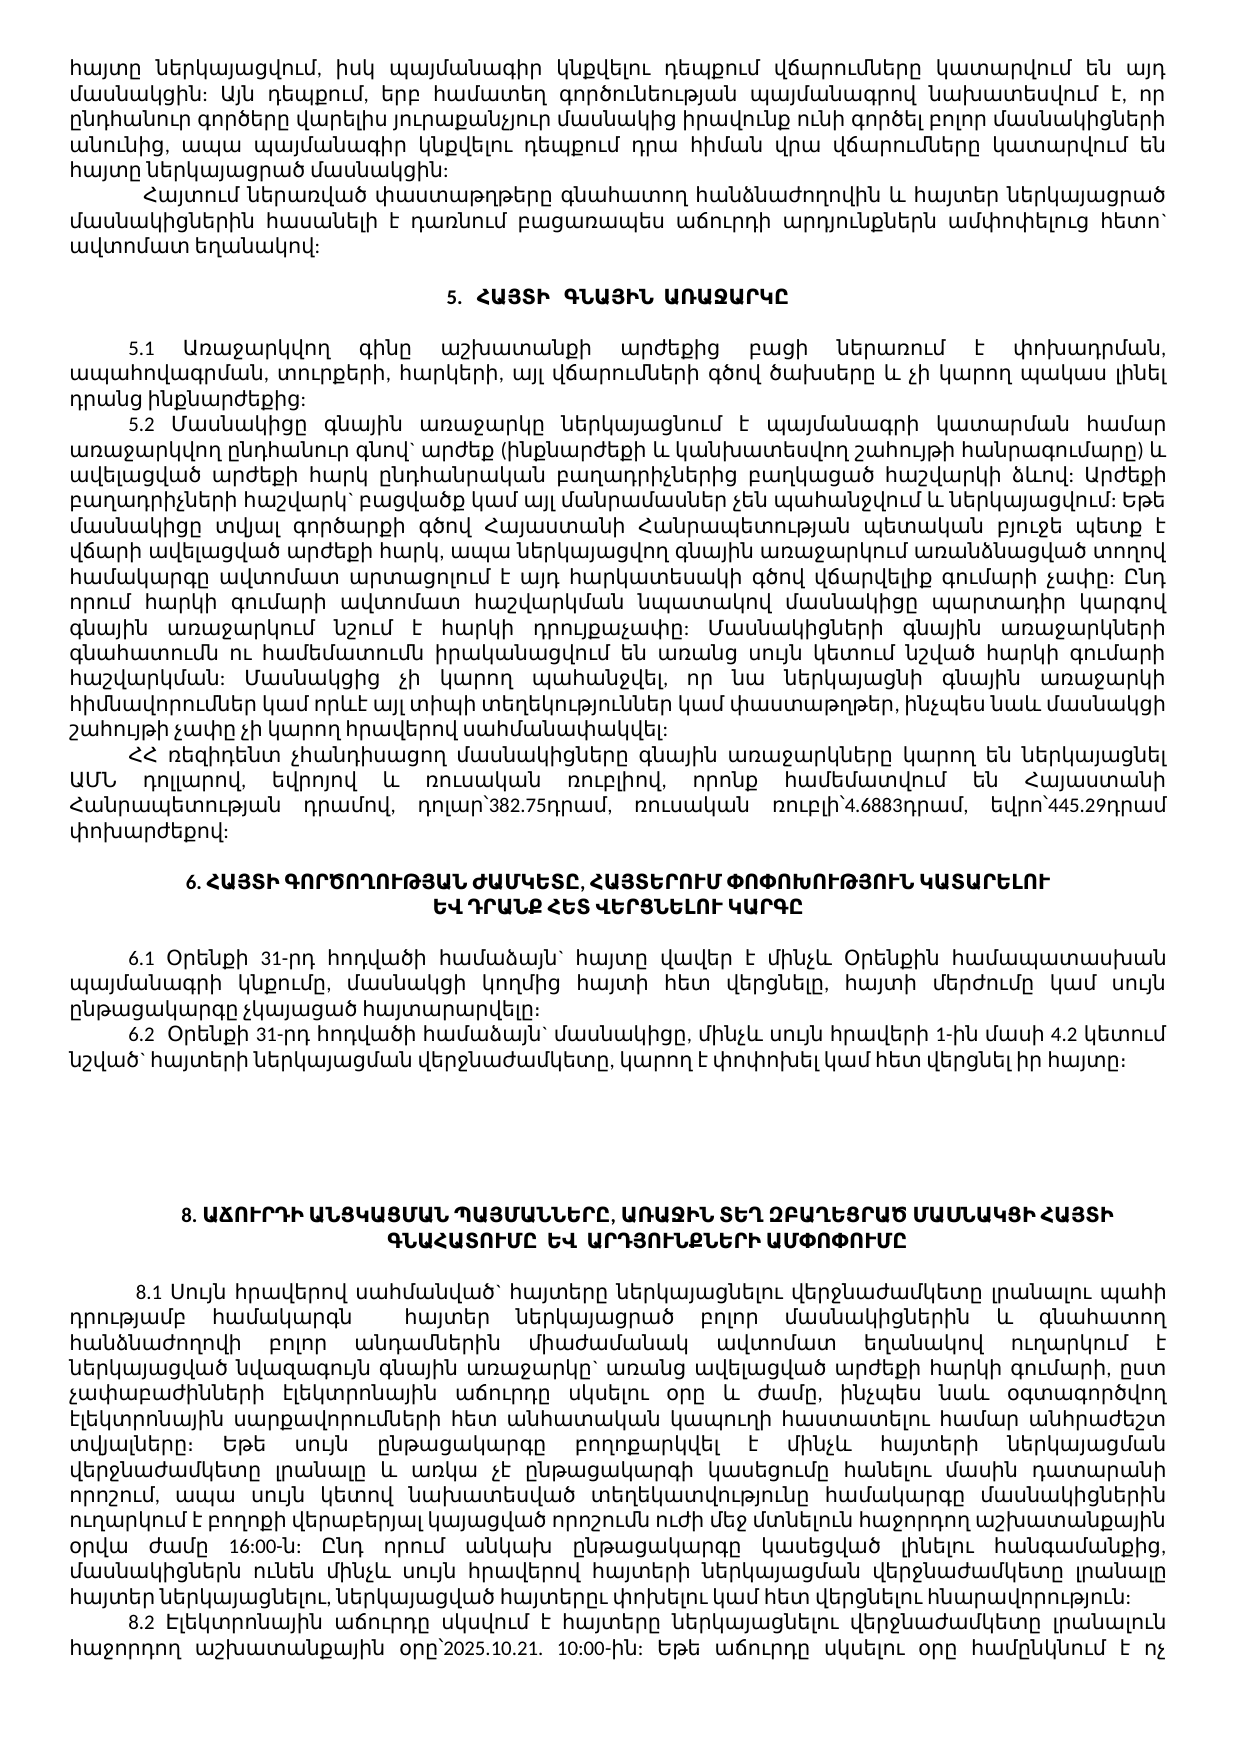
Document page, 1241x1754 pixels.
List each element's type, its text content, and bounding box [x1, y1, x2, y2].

text 6. ՀԱՅՏԻ ԳՈՐԾՈՂՈՒԹՅԱՆ ԺԱՄԿԵՏԸ, ՀԱՅՏԵՐՈՒՄ ՓՈՓՈԽՈՒԹՅՈՒՆ ԿԱՏԱՐԵԼՈՒ [69, 869, 1167, 894]
text 8. ԱՃՈՒՐԴԻ ԱՆՑԿԱՑՄԱՆ ՊԱՅՄԱՆՆԵՐԸ, ԱՌԱՋԻՆ ՏԵՂ ԶԲԱՂԵՑՐԱԾ ՄԱՍՆԱԿՑԻ ՀԱՅՏԻ [69, 1203, 1167, 1228]
text ԳՆԱՀԱՏՈՒՄԸ ԵՎ ԱՐԴՅՈՒՆՔՆԵՐԻ ԱՄՓՈՓՈՒՄԸ [69, 1228, 1167, 1253]
text 6.2 Օրենքի 31-րդ հոդվածի համաձայն` մասնակիցը, մինչև սույն հրավերի 1-ին մասի 4.2 կետում նշված` հայտերի ներկայացման վերջնաժամկետը, կարող է փոփոխել կամ հետ վերցնել իր հայտը։ [69, 1021, 1167, 1072]
text 6.1 Օրենքի 31-րդ հոդվածի համաձայն` հայտը վավեր է մինչև Օրենքին համապատասխան պայմանագրի կնքումը, մասնակցի կողմից հայտի հետ վերցնելը, հայտի մերժումը կամ սույն ընթացակարգը չկայացած հայտարարվելը։ [69, 945, 1167, 1021]
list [69, 56, 1167, 183]
text 8.1 Սույն հրավերով սահմանված` հայտերը ներկայացնելու վերջնաժամկետը լրանալու պահի դրությամբ համակարգն հայտեր ներկայացրած բոլոր մասնակիցներին և գնահատող հանձնաժողովի բոլոր անդամներին միաժամանակ ավտոմատ եղանակով ուղարկում է ներկայացված նվազագույն գնային առաջարկը` առանց ավելացված արժեքի հարկի գումարի, ըստ չափաբաժինների էլեկտրոնային աճուրդը սկսելու օրը և ժամը, ինչպես նաև օգտագործվող էլեկտրոնային սարքավորումների հետ անհատական կապուղի հաստատելու համար անհրաժեշտ տվյալները։ Եթե սույն ընթացակարգը բողոքարկվել է մինչև հայտերի ներկայացման վերջնաժամկետը լրանալը և առկա չէ ընթացակարգի կասեցումը հանելու մասին դատարանի որոշում, ապա սույն կետով նախատեսված տեղեկատվությունը համակարգը մասնակիցներին ուղարկում է բողոքի վերաբերյալ կայացված որոշումն ուժի մեջ մտնելուն հաջորդող աշխատանքային օրվա ժամը 16:00-ն: Ընդ որում անկախ ընթացակարգը կասեցված լինելու հանգամանքից, մասնակիցներն ունեն մինչև սույն հրավերով հայտերի ներկայացման վերջնաժամկետը լրանալը հայտեր ներկայացնելու, ներկայացված հայտերըւ փոխելու կամ հետ վերցնելու հնարավորություն: [69, 1279, 1167, 1609]
text 5. ՀԱՅՏԻ ԳՆԱՅԻՆ ԱՌԱՋԱՐԿԸ [69, 284, 1167, 310]
text ԵՎ ԴՐԱՆՔ ՀԵՏ ՎԵՐՑՆԵԼՈՒ ԿԱՐԳԸ [69, 894, 1167, 920]
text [69, 1609, 1167, 1660]
text 5.1 Առաջարկվող գինը աշխատանքի արժեքից բացի ներառում է փոխադրման, ապահովագրման, տուրքերի, հարկերի, այլ վճարումների գծով ծախսերը և չի կարող պակաս լինել դրանց ինքնարժեքից: [69, 335, 1167, 411]
text ՀՀ ռեզիդենտ չհանդիսացող մասնակիցները գնային առաջարկները կարող են ներկայացնել ԱՄՆ դոլլարով, եվրոյով և ռուսական ռուբլիով, որոնք համեմատվում են Հայաստանի Հանրապետության դրամով, դոլար՝382.75դրամ, ռուսական ռուբլի՝4.6883դրամ, եվրո՝445.29դրամ փոխարժեքով: [69, 742, 1167, 843]
text 5.2 Մասնակիցը գնային առաջարկը ներկայացնում է պայմանագրի կատարման համար առաջարկվող ընդհանուր գնով` արժեք (ինքնարժեքի և կանխատեսվող շահույթի հանրագումարը) և ավելացված արժեքի հարկ ընդհանրական բաղադրիչներից բաղկացած հաշվարկի ձևով: Արժեքի բաղադրիչների հաշվարկ` բացվածք կամ այլ մանրամասներ չեն պահանջվում և ներկայացվում: Եթե մասնակիցը տվյալ գործարքի գծով Հայաստանի Հանրապետության պետական բյուջե պետք է վճարի ավելացված արժեքի հարկ, ապա ներկայացվող գնային առաջարկում առանձնացված տողով համակարգը ավտոմատ արտացոլում է այդ հարկատեսակի գծով վճարվելիք գումարի չափը: Ընդ որում հարկի գումարի ավտոմատ հաշվարկման նպատակով մասնակիցը պարտադիր կարգով գնային առաջարկում նշում է հարկի դրույքաչափը: Մասնակիցների գնային առաջարկների գնահատումն ու համեմատումն իրականացվում են առանց սույն կետում նշված հարկի գումարի հաշվարկման: Մասնակցից չի կարող պահանջվել, որ նա ներկայացնի գնային առաջարկի հիմնավորումներ կամ որևէ այլ տիպի տեղեկություններ կամ փաստաթղթեր, ինչպես նաև մասնակցի շահույթի չափը չի կարող հրավերով սահմանափակվել: [69, 411, 1167, 742]
text Հայտում ներառված փաստաթղթերը գնահատող հանձնաժողովին և հայտեր ներկայացրած մասնակիցներին հասանելի է դառնում բացառապես աճուրդի արդյունքներն ամփոփելուց հետո` ավտոմատ եղանակով: [69, 183, 1167, 259]
